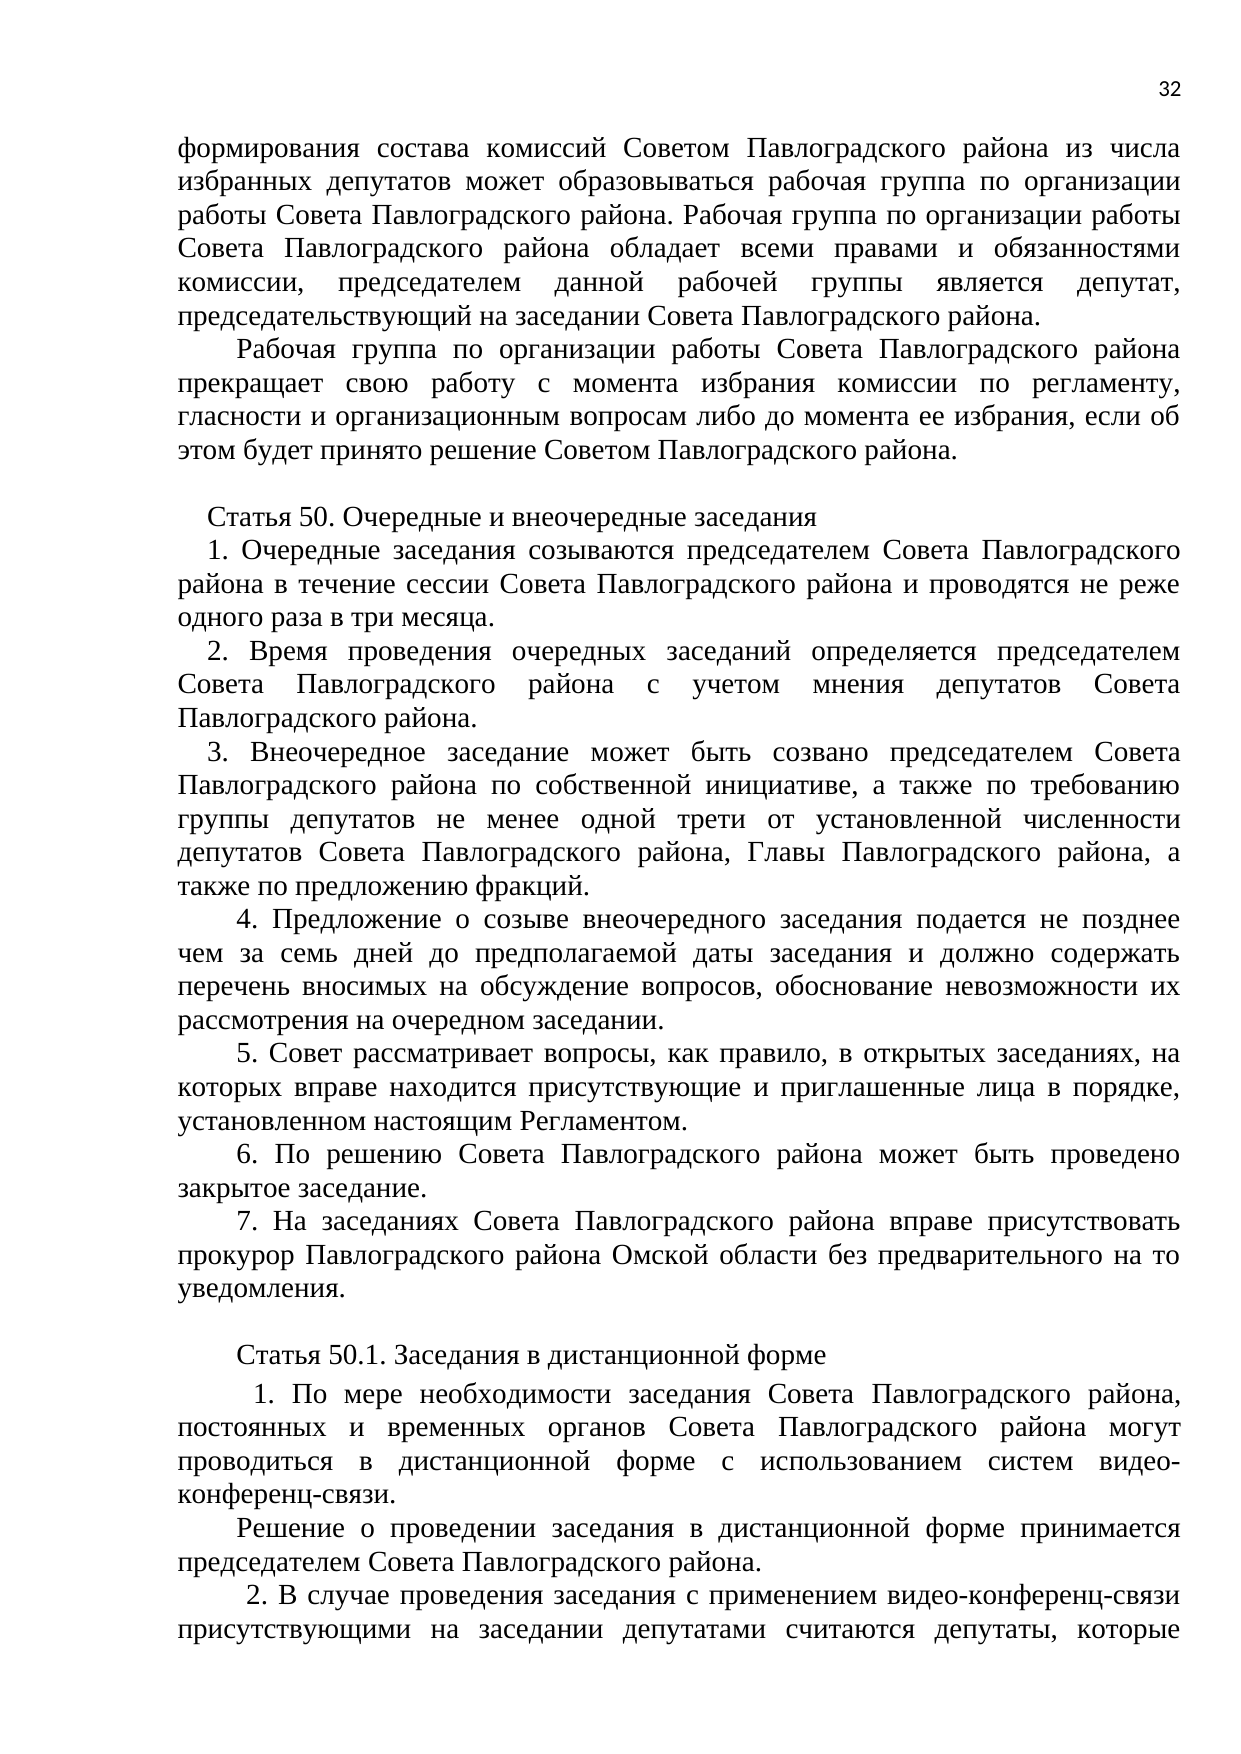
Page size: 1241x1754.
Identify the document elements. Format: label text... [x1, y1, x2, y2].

text 5. Совет рассматривает вопросы, как правило, в открытых заседаниях, на которых вправе находится присутствующие и приглашенные лица в порядке, установленном настоящим Регламентом. [177, 1036, 1181, 1136]
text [177, 1577, 1181, 1644]
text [177, 130, 1181, 331]
text 6. По решению Совета Павлоградского района может быть проведено закрытое заседание. [177, 1136, 1181, 1203]
text 1. По мере необходимости заседания Совета Павлоградского района, постоянных и временных органов Совета Павлоградского района могут проводиться в дистанционной форме с использованием систем видео-конференц-связи. [177, 1376, 1181, 1510]
text Статья 50. Очередные и внеочередные заседания [177, 499, 1181, 532]
text 7. На заседаниях Совета Павлоградского района вправе присутствовать прокурор Павлоградского района Омской области без предварительного на то уведомления. [177, 1203, 1181, 1304]
text Статья 50.1. Заседания в дистанционной форме [177, 1337, 1181, 1371]
text Решение о проведении заседания в дистанционной форме принимается председателем Совета Павлоградского района. [177, 1510, 1181, 1577]
text 3. Внеочередное заседание может быть созвано председателем Совета Павлоградского района по собственной инициативе, а также по требованию группы депутатов не менее одной трети от установленной численности депутатов Совета Павлоградского района, Главы Павлоградского района, а также по предложению фракций. [177, 734, 1181, 901]
text Рабочая группа по организации работы Совета Павлоградского района прекращает свою работу с момента избрания комиссии по регламенту, гласности и организационным вопросам либо до момента ее избрания, если об этом будет принято решение Советом Павлоградского района. [177, 331, 1181, 465]
text 1. Очередные заседания созываются председателем Совета Павлоградского района в течение сессии Совета Павлоградского района и проводятся не реже одного раза в три месяца. [177, 532, 1181, 633]
text 4. Предложение о созыве внеочередного заседания подается не позднее чем за семь дней до предполагаемой даты заседания и должно содержать перечень вносимых на обсуждение вопросов, обоснование невозможности их рассмотрения на очередном заседании. [177, 901, 1181, 1036]
text 2. Время проведения очередных заседаний определяется председателем Совета Павлоградского района с учетом мнения депутатов Совета Павлоградского района. [177, 633, 1181, 734]
